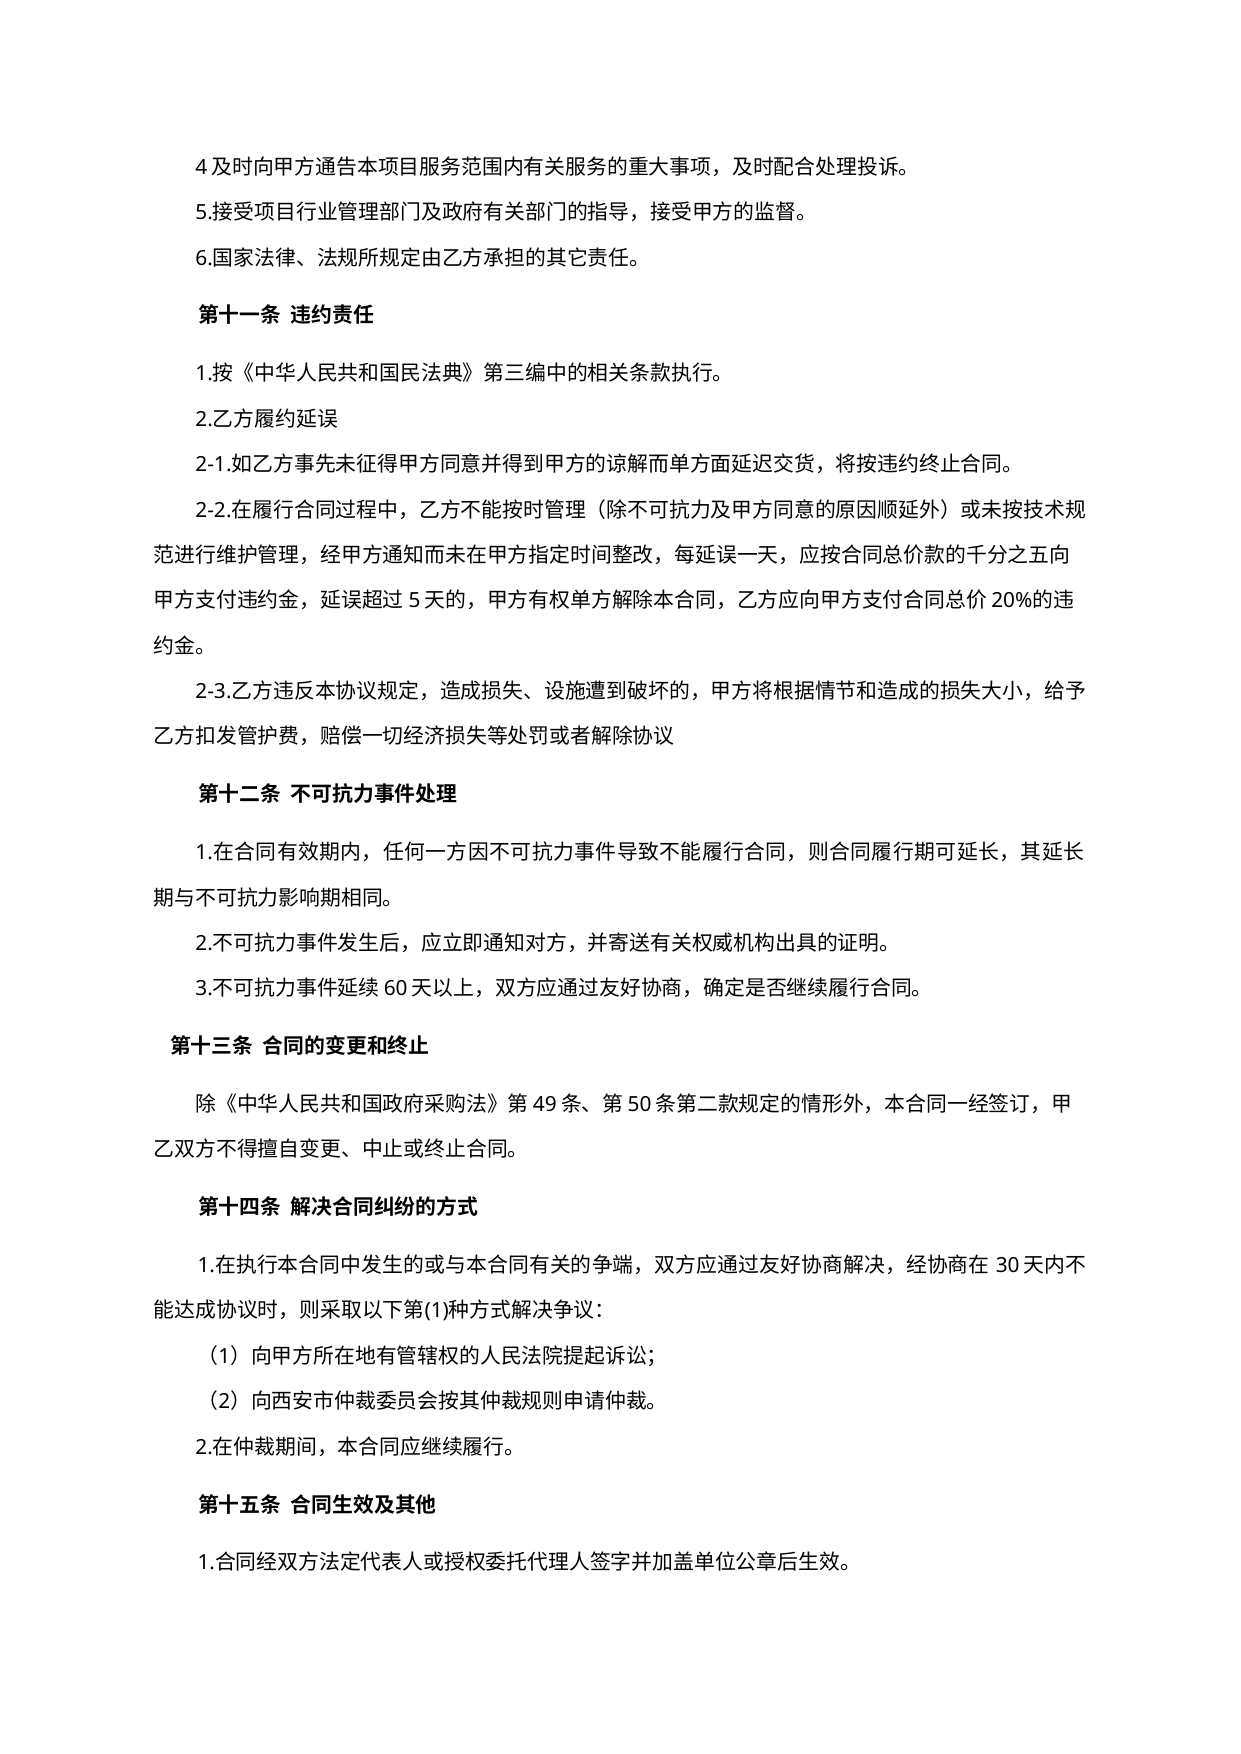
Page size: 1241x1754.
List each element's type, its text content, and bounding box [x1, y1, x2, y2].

text 4及时向甲方通告本项目服务范围内有关服务的重大事项，及时配合处理投诉。 [153, 150, 1087, 180]
text 2-2.在履行合同过程中，乙方不能按时管理（除不可抗力及甲方同意的原因顺延外）或未按技术规范进行维护管理，经甲方通知而未在甲方指定时间整改，每延误一天，应按合同总价款的千分之五向甲方支付违约金，延误超过 5天的，甲方有权单方解除本合同，乙方应向甲方支付合同总价20%的违约金。 [153, 493, 1087, 659]
text 第十四条 解决合同纠纷的方式 [198, 1190, 1087, 1221]
text （2）向西安市仲裁委员会按其仲裁规则申请仲裁。 [153, 1384, 1087, 1415]
text 3.不可抗力事件延续60天以上，双方应通过友好协商，确定是否继续履行合同。 [153, 971, 1087, 1002]
text 第十五条 合同生效及其他 [198, 1488, 1087, 1518]
text 2.在仲裁期间，本合同应继续履行。 [153, 1430, 1087, 1460]
text 2-1.如乙方事先未征得甲方同意并得到甲方的谅解而单方面延迟交货，将按违约终止合同。 [153, 447, 1087, 478]
text 1.在执行本合同中发生的或与本合同有关的争端，双方应通过友好协商解决，经协商在30天内不能达成协议时，则采取以下第(1)种方式解决争议： [153, 1248, 1087, 1324]
text 1.在合同有效期内，任何一方因不可抗力事件导致不能履行合同，则合同履行期可延长，其延长期与不可抗力影响期相同。 [153, 835, 1087, 911]
text 1.按《中华人民共和国民法典》第三编中的相关条款执行。 [153, 357, 1087, 387]
text 2.乙方履约延误 [153, 402, 1087, 432]
text 第十三条 合同的变更和终止 [153, 1029, 1087, 1059]
text 2.不可抗力事件发生后，应立即通知对方，并寄送有关权威机构出具的证明。 [153, 926, 1087, 956]
text 2-3.乙方违反本协议规定，造成损失、设施遭到破坏的，甲方将根据情节和造成的损失大小，给予乙方扣发管护费，赔偿一切经济损失等处罚或者解除协议 [153, 674, 1087, 750]
text 第十一条 违约责任 [198, 299, 1087, 329]
text 除《中华人民共和国政府采购法》第49条、第50条第二款规定的情形外，本合同一经签订，甲乙双方不得擅自变更、中止或终止合同。 [153, 1087, 1087, 1163]
text 第十二条 不可抗力事件处理 [198, 777, 1087, 808]
list 1.合同经双方法定代表人或授权委托代理人签字并加盖单位公章后生效。 [153, 1546, 1087, 1576]
text 6.国家法律、法规所规定由乙方承担的其它责任。 [153, 241, 1087, 271]
text 5.接受项目行业管理部门及政府有关部门的指导，接受甲方的监督。 [153, 195, 1087, 226]
text （1）向甲方所在地有管辖权的人民法院提起诉讼； [153, 1339, 1087, 1369]
